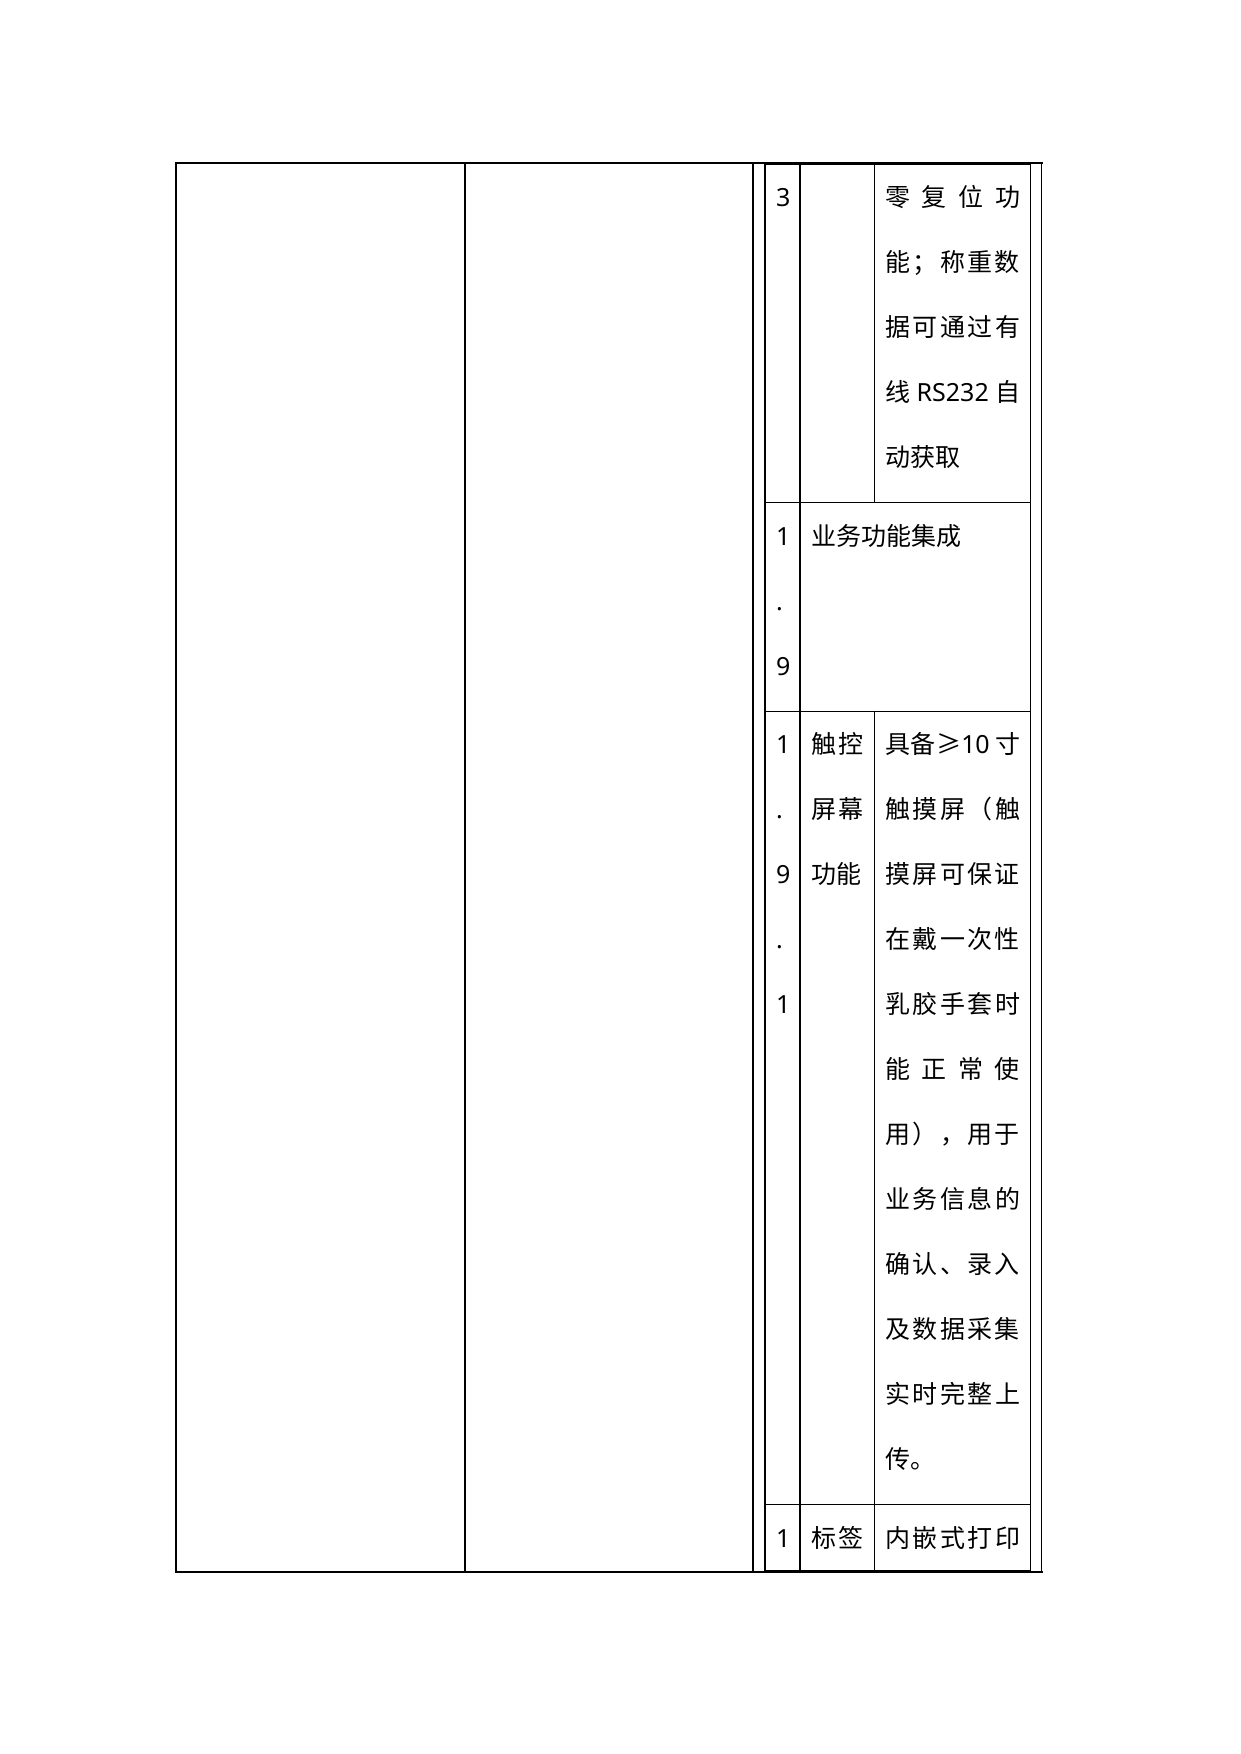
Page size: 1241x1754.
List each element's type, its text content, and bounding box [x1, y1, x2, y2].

table_cell [766, 503, 799, 711]
table_cell [766, 165, 799, 502]
table_cell [875, 712, 1030, 1504]
table_cell [766, 712, 799, 1504]
table_cell [801, 165, 874, 502]
table_cell [754, 164, 764, 1571]
table_cell [466, 164, 752, 1571]
table_cell [766, 1505, 799, 1570]
table_cell [1031, 164, 1041, 1571]
table_cell [875, 1505, 1030, 1570]
table_cell 1 [177, 164, 464, 1571]
table_cell [875, 165, 1030, 502]
table_cell [801, 1505, 874, 1570]
table_cell [801, 503, 1030, 711]
table_cell [801, 712, 874, 1504]
